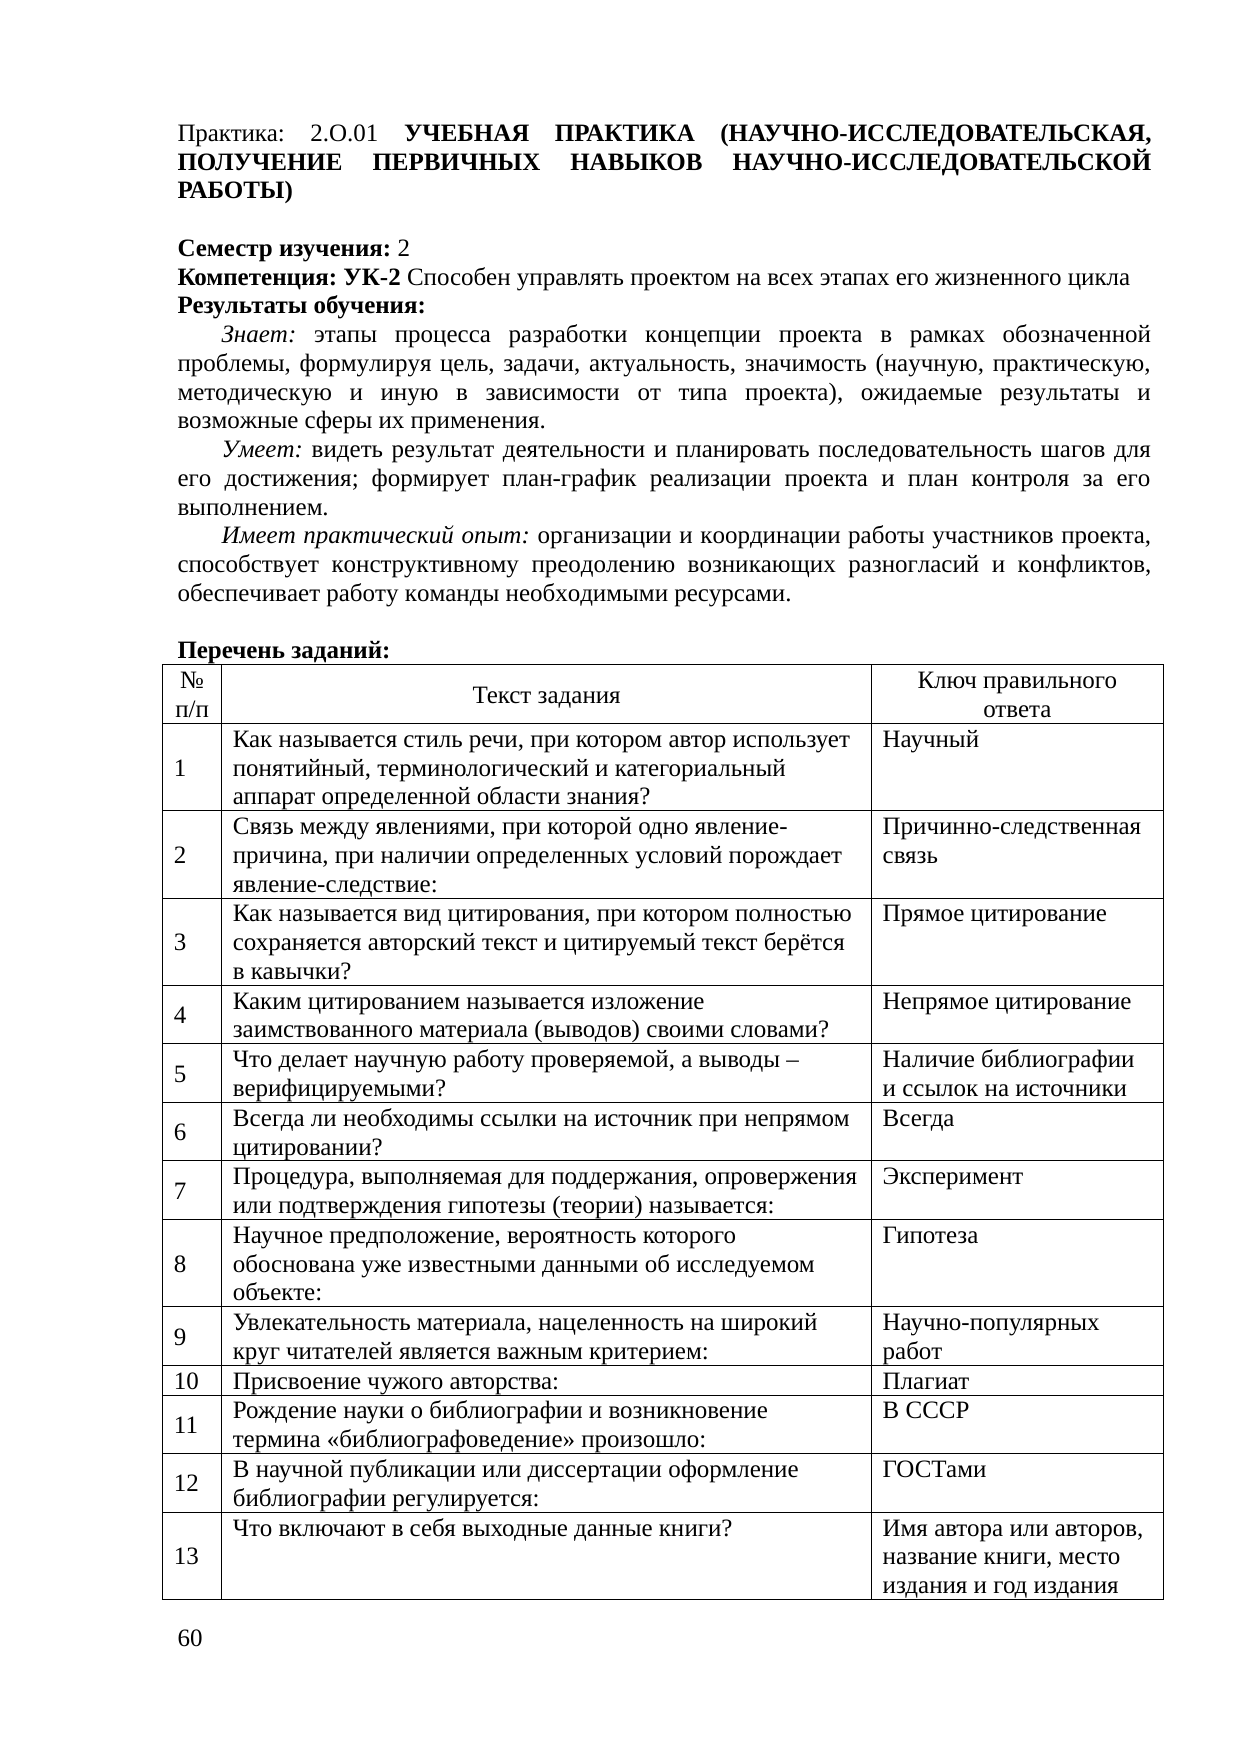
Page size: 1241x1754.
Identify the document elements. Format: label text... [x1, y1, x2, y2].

text Семестр изучения: 2 [177, 233, 1152, 262]
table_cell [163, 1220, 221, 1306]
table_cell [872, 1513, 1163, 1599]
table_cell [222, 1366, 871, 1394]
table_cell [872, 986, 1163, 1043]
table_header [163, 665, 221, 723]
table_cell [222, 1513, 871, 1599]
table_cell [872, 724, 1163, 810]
subtitle Практика: 2.О.01 УЧЕБНАЯ ПРАКТИКА (НАУЧНО-ИССЛЕДОВАТЕЛЬСКАЯ, ПОЛУЧЕНИЕ ПЕРВИЧНЫХ НАВЫКОВ НАУЧНО-ИССЛЕДОВАТЕЛЬСКОЙ РАБОТЫ) [177, 118, 1152, 204]
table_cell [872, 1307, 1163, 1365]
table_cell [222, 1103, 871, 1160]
text Результаты обучения: [177, 291, 1152, 319]
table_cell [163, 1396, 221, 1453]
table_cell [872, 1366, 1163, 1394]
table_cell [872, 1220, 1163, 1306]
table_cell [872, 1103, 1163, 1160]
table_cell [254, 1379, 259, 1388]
text Умеет: видеть результат деятельности и планировать последовательность шагов для его достижения; формирует план-график реализации проекта и план контроля за его выполнением. [177, 434, 1152, 521]
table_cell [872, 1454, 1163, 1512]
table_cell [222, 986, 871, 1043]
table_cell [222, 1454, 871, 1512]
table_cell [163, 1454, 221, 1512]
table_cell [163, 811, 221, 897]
text Имеет практический опыт: организации и координации работы участников проекта, способствует конструктивному преодолению возникающих разногласий и конфликтов, обеспечивает работу команды необходимыми ресурсами. [177, 521, 1152, 607]
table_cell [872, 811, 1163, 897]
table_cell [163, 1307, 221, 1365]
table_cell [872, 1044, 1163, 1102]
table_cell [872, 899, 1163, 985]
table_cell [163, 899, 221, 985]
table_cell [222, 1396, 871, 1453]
text Перечень заданий: [177, 636, 1152, 664]
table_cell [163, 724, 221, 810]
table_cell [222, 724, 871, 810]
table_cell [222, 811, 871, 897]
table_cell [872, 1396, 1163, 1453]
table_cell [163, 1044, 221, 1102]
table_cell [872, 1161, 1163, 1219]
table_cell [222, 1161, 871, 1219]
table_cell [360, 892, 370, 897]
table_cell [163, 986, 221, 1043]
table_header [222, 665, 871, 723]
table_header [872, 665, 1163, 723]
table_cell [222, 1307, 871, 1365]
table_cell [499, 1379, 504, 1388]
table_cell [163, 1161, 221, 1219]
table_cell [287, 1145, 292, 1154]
text Компетенция: УК-2 Способен управлять проектом на всех этапах его жизненного цикла [177, 262, 1152, 291]
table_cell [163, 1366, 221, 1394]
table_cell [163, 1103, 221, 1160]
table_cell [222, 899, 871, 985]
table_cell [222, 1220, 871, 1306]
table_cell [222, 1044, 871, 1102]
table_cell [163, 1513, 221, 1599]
text Знает: этапы процесса разработки концепции проекта в рамках обозначенной проблемы, формулируя цель, задачи, актуальность, значимость (научную, практическую, методическую и иную в зависимости от типа проекта), ожидаемые результаты и возможные сферы их применения. [177, 319, 1152, 434]
